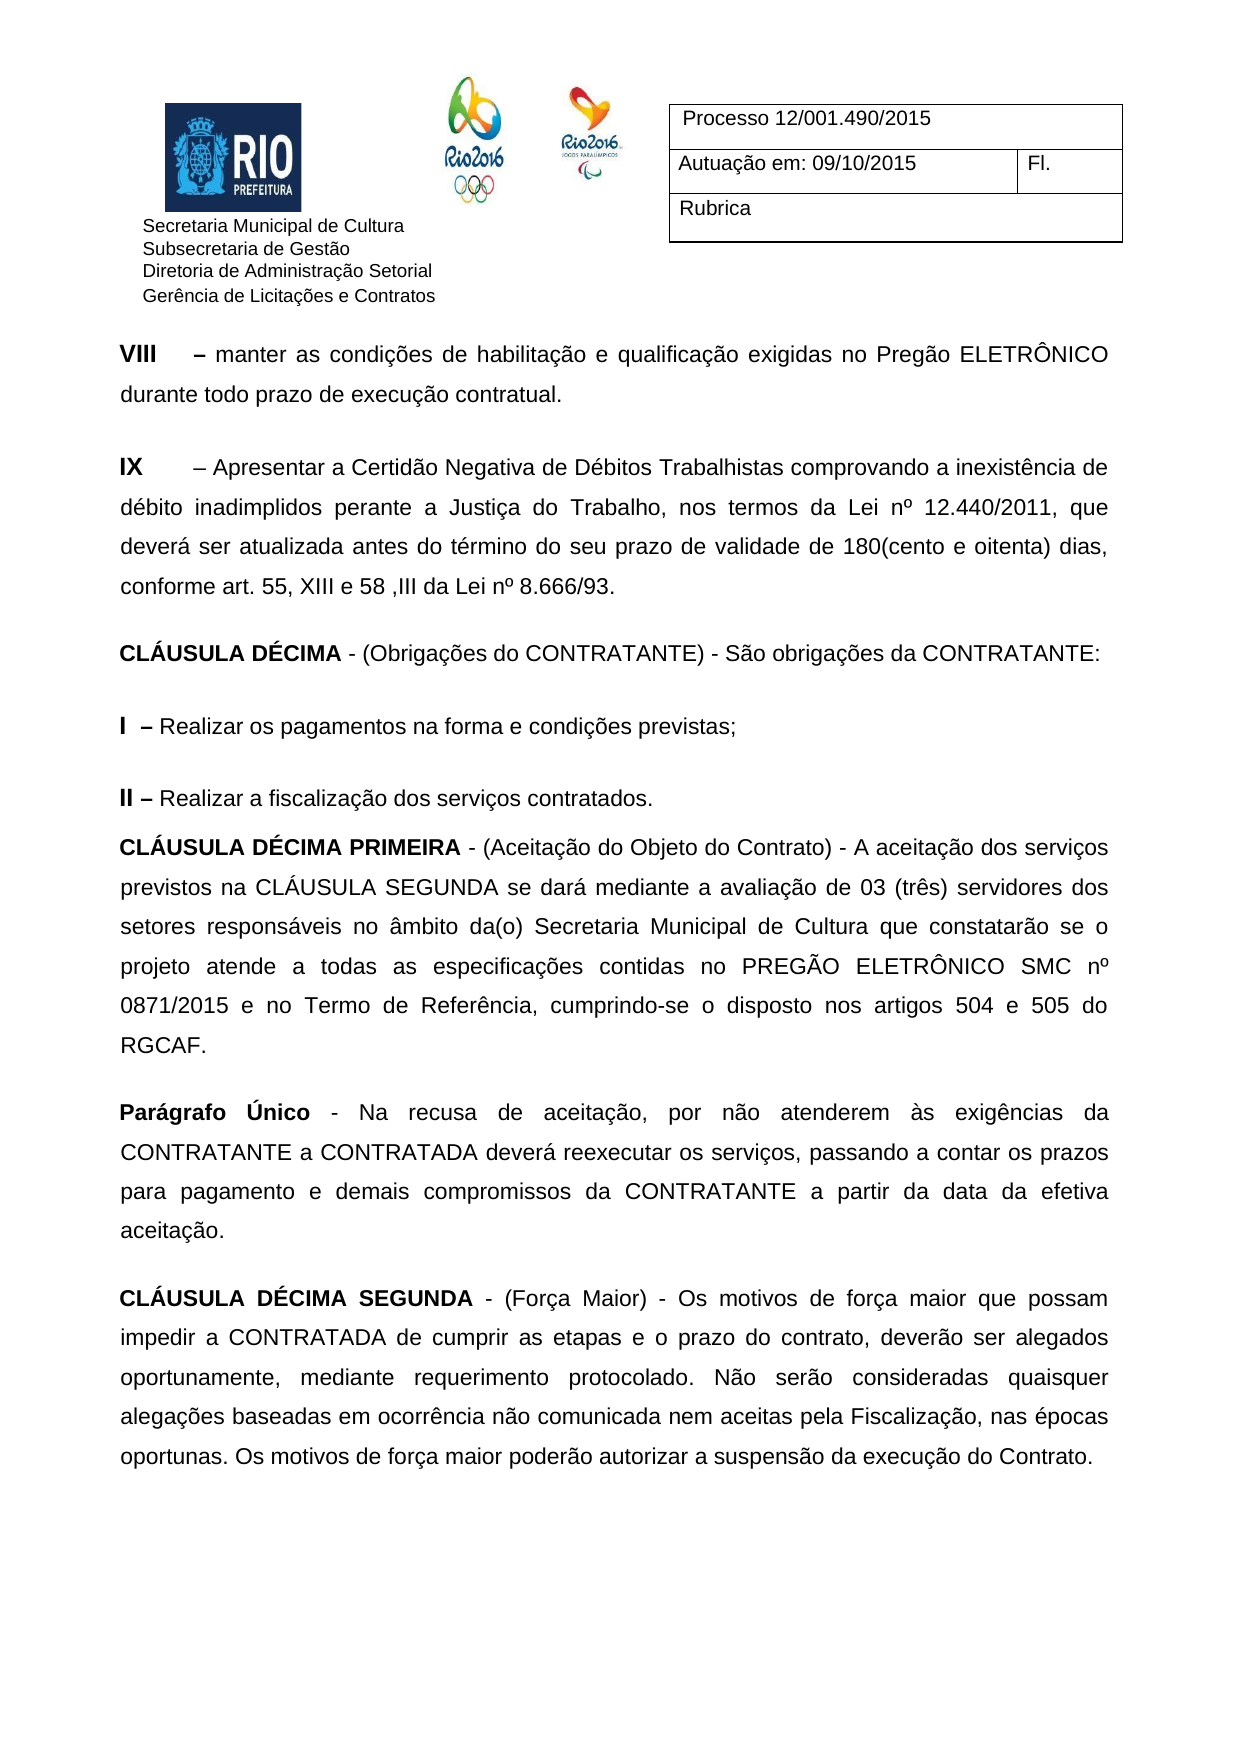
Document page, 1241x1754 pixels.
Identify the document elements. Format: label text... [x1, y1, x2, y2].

text CLÁUSULA DÉCIMA PRIMEIRA - (Aceitação do Objeto do Contrato) - A aceitação dos serviços previstos na CLÁUSULA SEGUNDA se dará mediante a avaliação de 03 (três) servidores dos setores responsáveis no âmbito da(o) Secretaria Municipal de Cultura que constatarão se o projeto atende a todas as especificações contidas no PREGÃO ELETRÔNICO SMC nº 0871/2015 e no Termo de Referência, cumprindo-se o disposto nos artigos 504 e 505 do RGCAF. [119, 834, 1109, 1058]
list – manter as condições de habilitação e qualificação exigidas no Pregão ELETRÔNICO durante todo prazo de execução contratual. [119, 339, 1109, 407]
list – Realizar os pagamentos na forma e condições previstas; [119, 711, 1109, 740]
picture [417, 74, 537, 218]
picture [165, 103, 302, 212]
picture [551, 74, 628, 192]
text Parágrafo Único - Na recusa de aceitação, por não atenderem às exigências da CONTRATANTE a CONTRATADA deverá reexecutar os serviços, passando a contar os prazos para pagamento e demais compromissos da CONTRATANTE a partir da data da efetiva aceitação. [119, 1099, 1109, 1244]
text CLÁUSULA DÉCIMA - (Obrigações do CONTRATANTE) - São obrigações da CONTRATANTE: [119, 640, 1109, 666]
list – Apresentar a Certidão Negativa de Débitos Trabalhistas comprovando a inexistência de débito inadimplidos perante a Justiça do Trabalho, nos termos da Lei nº 12.440/2011, que deverá ser atualizada antes do término do seu prazo de validade de 180(cento e oitenta) dias, conforme art. 55, XIII e 58 ,III da Lei nº 8.666/93. [119, 452, 1109, 599]
text CLÁUSULA DÉCIMA SEGUNDA - (Força Maior) - Os motivos de força maior que possam impedir a CONTRATADA de cumprir as etapas e o prazo do contrato, deverão ser alegados oportunamente, mediante requerimento protocolado. Não serão consideradas quaisquer alegações baseadas em ocorrência não comunicada nem aceitas pela Fiscalização, nas épocas oportunas. Os motivos de força maior poderão autorizar a suspensão da execução do Contrato. [119, 1285, 1109, 1469]
list – Realizar a fiscalização dos serviços contratados. [119, 783, 1109, 812]
